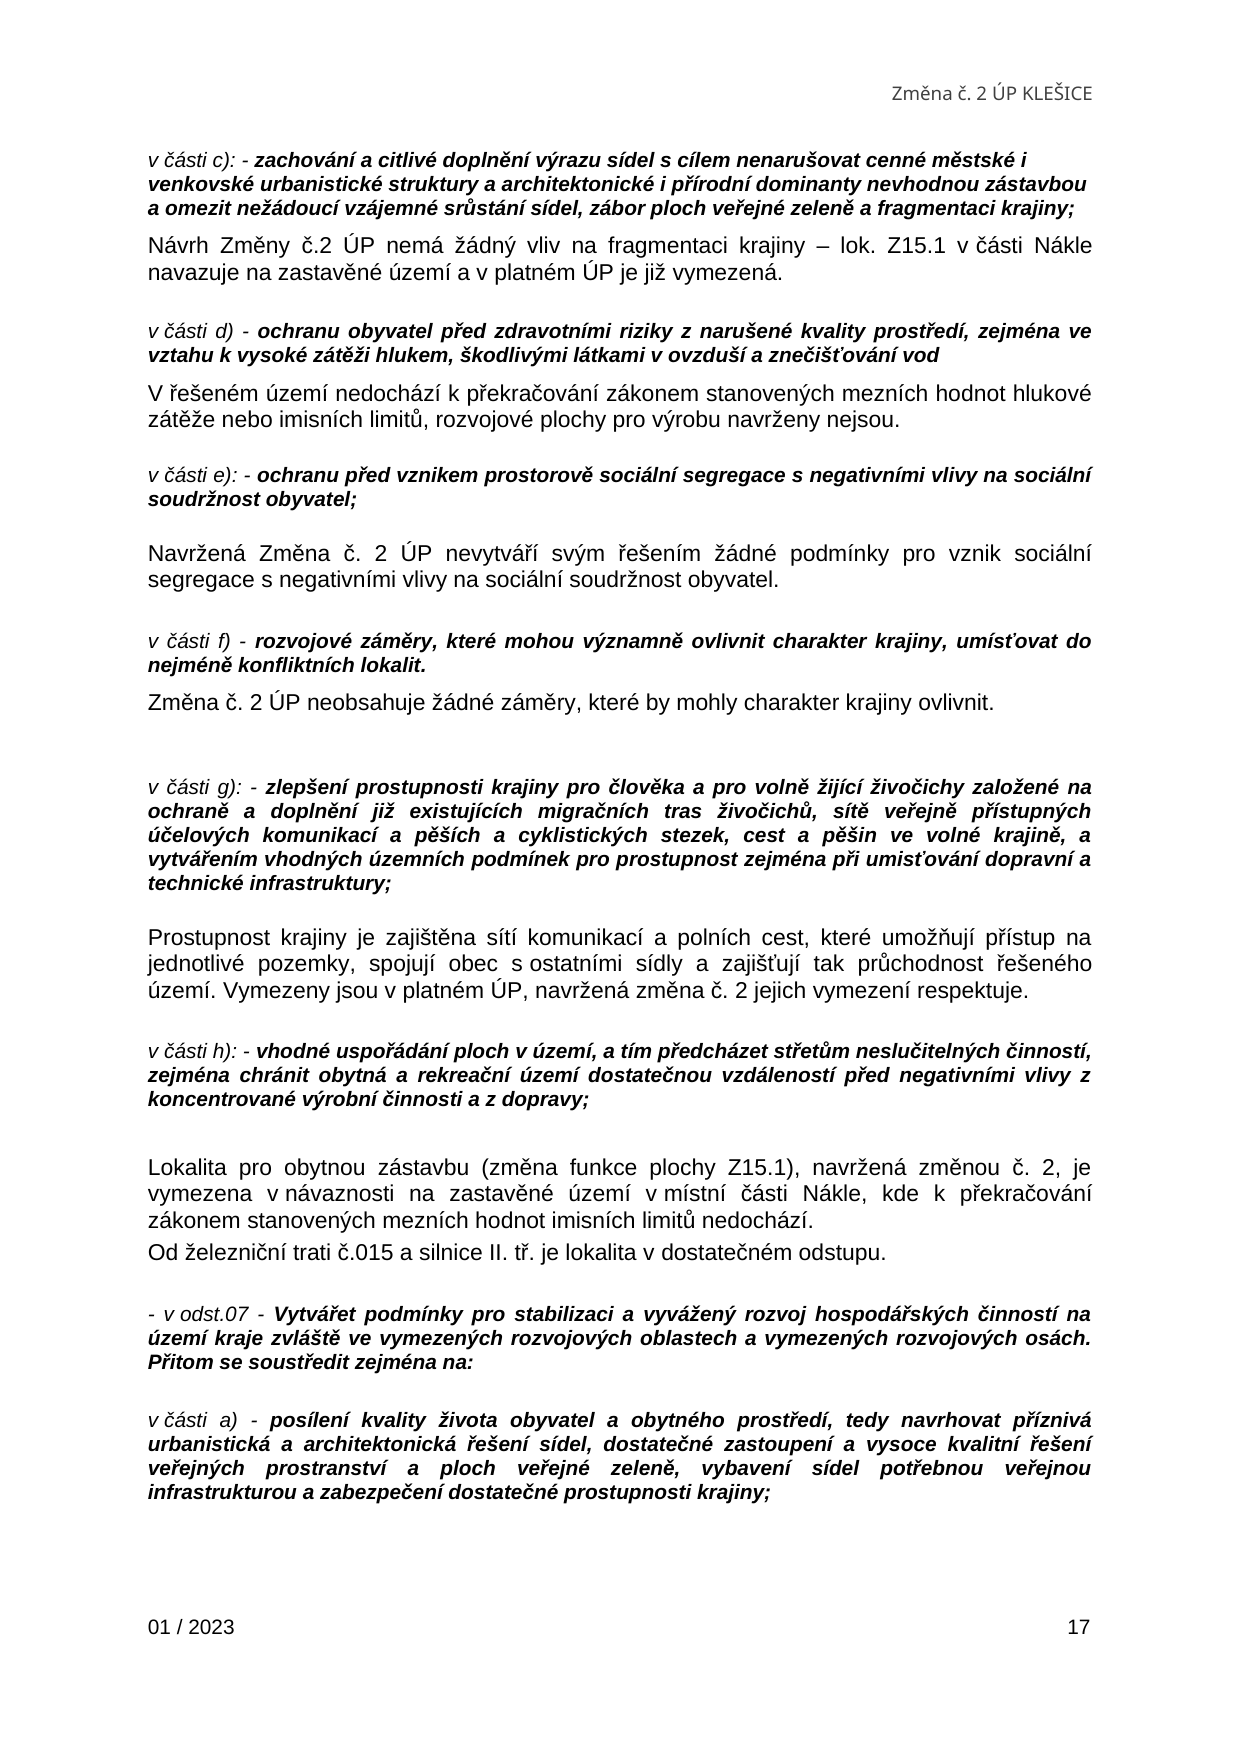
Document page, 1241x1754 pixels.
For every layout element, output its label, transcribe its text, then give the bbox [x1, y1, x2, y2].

text v části c): - zachování a citlivé doplnění výrazu sídel s cílem nenarušovat cenné městské i venkovské urbanistické struktury a architektonické i přírodní dominanty nevhodnou zástavbou a omezit nežádoucí vzájemné srůstání sídel, zábor ploch veřejné zeleně a fragmentaci krajiny; [148, 148, 1092, 219]
text Návrh Změny č.2 ÚP nemá žádný vliv na fragmentaci krajiny – lok. Z15.1 v části Nákle navazuje na zastavěné území a v platném ÚP je již vymezená. [148, 232, 1092, 285]
text v části g): - zlepšení prostupnosti krajiny pro člověka a pro volně žijící živočichy založené na ochraně a doplnění již existujících migračních tras živočichů, sítě veřejně přístupných účelových komunikací a pěších a cyklistických stezek, cest a pěšin ve volné krajině, a vytvářením vhodných územních podmínek pro prostupnost zejména při umisťování dopravní a technické infrastruktury; [148, 775, 1092, 895]
text v části d) - ochranu obyvatel před zdravotními riziky z narušené kvality prostředí, zejména ve vztahu k vysoké zátěži hlukem, škodlivými látkami v ovzduší a znečišťování vod [148, 319, 1092, 367]
text Změna č. 2 ÚP neobsahuje žádné záměry, které by mohly charakter krajiny ovlivnit. [148, 689, 1092, 716]
text V řešeném území nedochází k překračování zákonem stanovených mezních hodnot hlukové zátěže nebo imisních limitů, rozvojové plochy pro výrobu navrženy nejsou. [148, 379, 1092, 432]
text v části f) - rozvojové záměry, které mohou významně ovlivnit charakter krajiny, umísťovat do nejméně konfliktních lokalit. [148, 629, 1092, 677]
text Od železniční trati č.015 a silnice II. tř. je lokalita v dostatečném odstupu. [148, 1239, 1093, 1266]
text v části a) - posílení kvality života obyvatel a obytného prostředí, tedy navrhovat příznivá urbanistická a architektonická řešení sídel, dostatečné zastoupení a vysoce kvalitní řešení veřejných prostranství a ploch veřejné zeleně, vybavení sídel potřebnou veřejnou infrastrukturou a zabezpečení dostatečné prostupnosti krajiny; [148, 1408, 1092, 1504]
text v části h): - vhodné uspořádání ploch v území, a tím předcházet střetům neslučitelných činností, zejména chránit obytná a rekreační území dostatečnou vzdáleností před negativními vlivy z koncentrované výrobní činnosti a z dopravy; [148, 1039, 1092, 1111]
text Prostupnost krajiny je zajištěna sítí komunikací a polních cest, které umožňují přístup na jednotlivé pozemky, spojují obec s ostatními sídly a zajišťují tak průchodnost řešeného území. Vymezeny jsou v platném ÚP, navržená změna č. 2 jejich vymezení respektuje. [148, 924, 1093, 1003]
text v části e): - ochranu před vznikem prostorově sociální segregace s negativními vlivy na sociální soudržnost obyvatel; [148, 462, 1092, 510]
text - v odst.07 - Vytvářet podmínky pro stabilizaci a vyvážený rozvoj hospodářských činností na území kraje zvláště ve vymezených rozvojových oblastech a vymezených rozvojových osách. Přitom se soustředit zejména na: [148, 1302, 1092, 1374]
text Lokalita pro obytnou zástavbu (změna funkce plochy Z15.1), navržená změnou č. 2, je vymezena v návaznosti na zastavěné území v místní části Nákle, kde k překračování zákonem stanovených mezních hodnot imisních limitů nedochází. [148, 1154, 1092, 1233]
text Navržená Změna č. 2 ÚP nevytváří svým řešením žádné podmínky pro vznik sociální segregace s negativními vlivy na sociální soudržnost obyvatel. [148, 539, 1092, 592]
